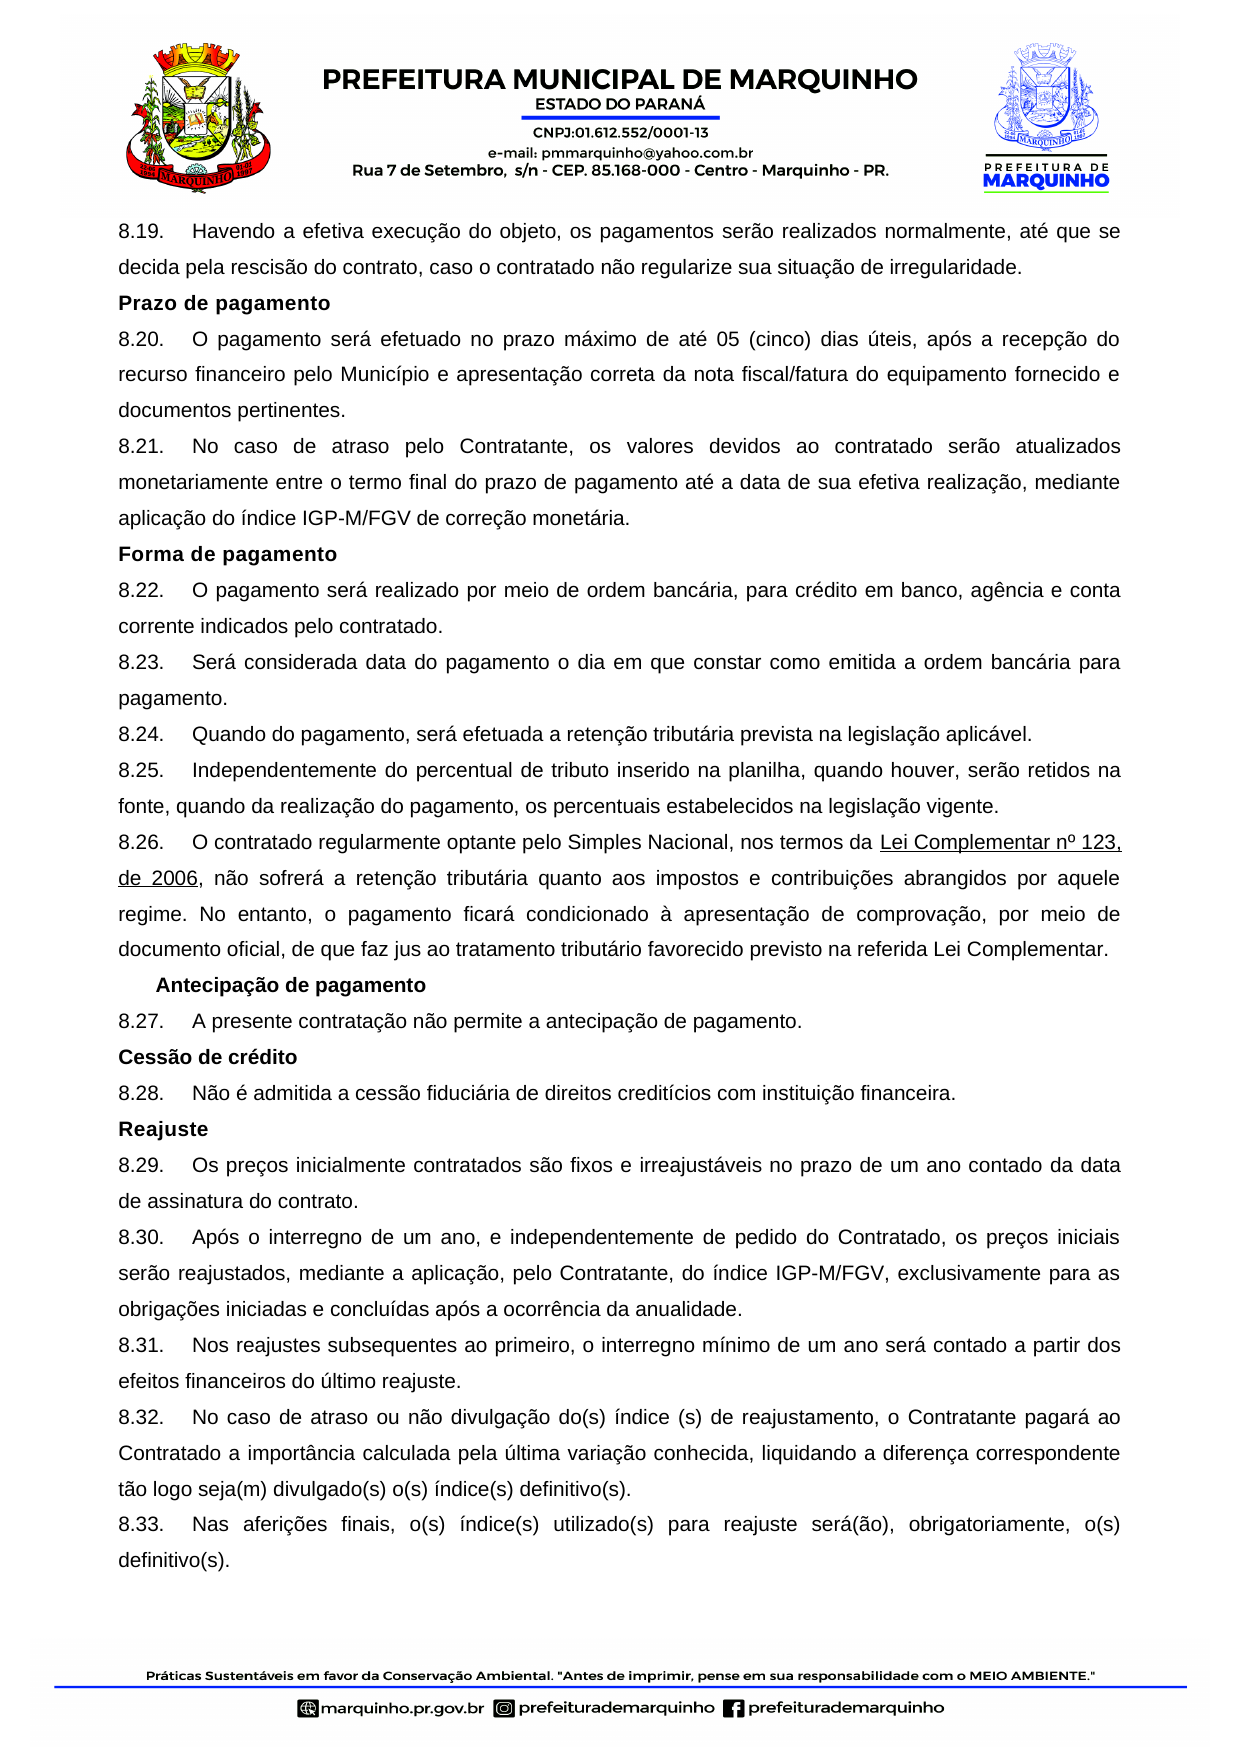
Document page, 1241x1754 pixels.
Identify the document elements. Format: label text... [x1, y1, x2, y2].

text Os preços inicialmente contratados são fixos e irreajustáveis no prazo de um ano contado da data de assinatura do contrato. [118, 1153, 1122, 1213]
text O contratado regularmente optante pelo Simples Nacional, nos termos da Lei Complementar nº 123, de 2006, não sofrerá a retenção tributária quanto aos impostos e contribuições abrangidos por aquele regime. No entanto, o pagamento ficará condicionado à apresentação de comprovação, por meio de documento oficial, de que faz jus ao tratamento tributário favorecido previsto na referida Lei Complementar. [118, 829, 1122, 961]
picture [60, 14, 1181, 218]
text Será considerada data do pagamento o dia em que constar como emitida a ordem bancária para pagamento. [118, 650, 1122, 710]
text O pagamento será realizado por meio de ordem bancária, para crédito em banco, agência e conta corrente indicados pelo contratado. [118, 578, 1122, 638]
text Reajuste [118, 1117, 1122, 1141]
picture [30, 1638, 1210, 1747]
text Prazo de pagamento [118, 290, 1122, 314]
text Não é admitida a cessão fiduciária de direitos creditícios com instituição financeira. [118, 1081, 1122, 1105]
text No caso de atraso ou não divulgação do(s) índice (s) de reajustamento, o Contratante pagará ao Contratado a importância calculada pela última variação conhecida, liquidando a diferença correspondente tão logo seja(m) divulgado(s) o(s) índice(s) definitivo(s). [118, 1404, 1122, 1500]
text Forma de pagamento [118, 542, 1122, 566]
text Nos reajustes subsequentes ao primeiro, o interregno mínimo de um ano será contado a partir dos efeitos financeiros do último reajuste. [118, 1333, 1122, 1392]
text O pagamento será efetuado no prazo máximo de até 05 (cinco) dias úteis, após a recepção do recurso financeiro pelo Município e apresentação correta da nota fiscal/fatura do equipamento fornecido e documentos pertinentes. [118, 326, 1122, 422]
list Cessão de crédito [118, 1045, 1122, 1069]
text No caso de atraso pelo Contratante, os valores devidos ao contratado serão atualizados monetariamente entre o termo final do prazo de pagamento até a data de sua efetiva realização, mediante aplicação do índice IGP-M/FGV de correção monetária. [118, 434, 1122, 530]
text Antecipação de pagamento [155, 973, 1122, 997]
text Nas aferições finais, o(s) índice(s) utilizado(s) para reajuste será(ão), obrigatoriamente, o(s) definitivo(s). [118, 1512, 1122, 1572]
text Após o interregno de um ano, e independentemente de pedido do Contratado, os preços iniciais serão reajustados, mediante a aplicação, pelo Contratante, do índice IGP-M/FGV, exclusivamente para as obrigações iniciadas e concluídas após a ocorrência da anualidade. [118, 1225, 1122, 1321]
text A presente contratação não permite a antecipação de pagamento. [118, 1009, 1122, 1033]
text Havendo a efetiva execução do objeto, os pagamentos serão realizados normalmente, até que se decida pela rescisão do contrato, caso o contratado não regularize sua situação de irregularidade. [118, 218, 1122, 278]
text Independentemente do percentual de tributo inserido na planilha, quando houver, serão retidos na fonte, quando da realização do pagamento, os percentuais estabelecidos na legislação vigente. [118, 758, 1122, 817]
text Quando do pagamento, será efetuada a retenção tributária prevista na legislação aplicável. [118, 722, 1122, 746]
